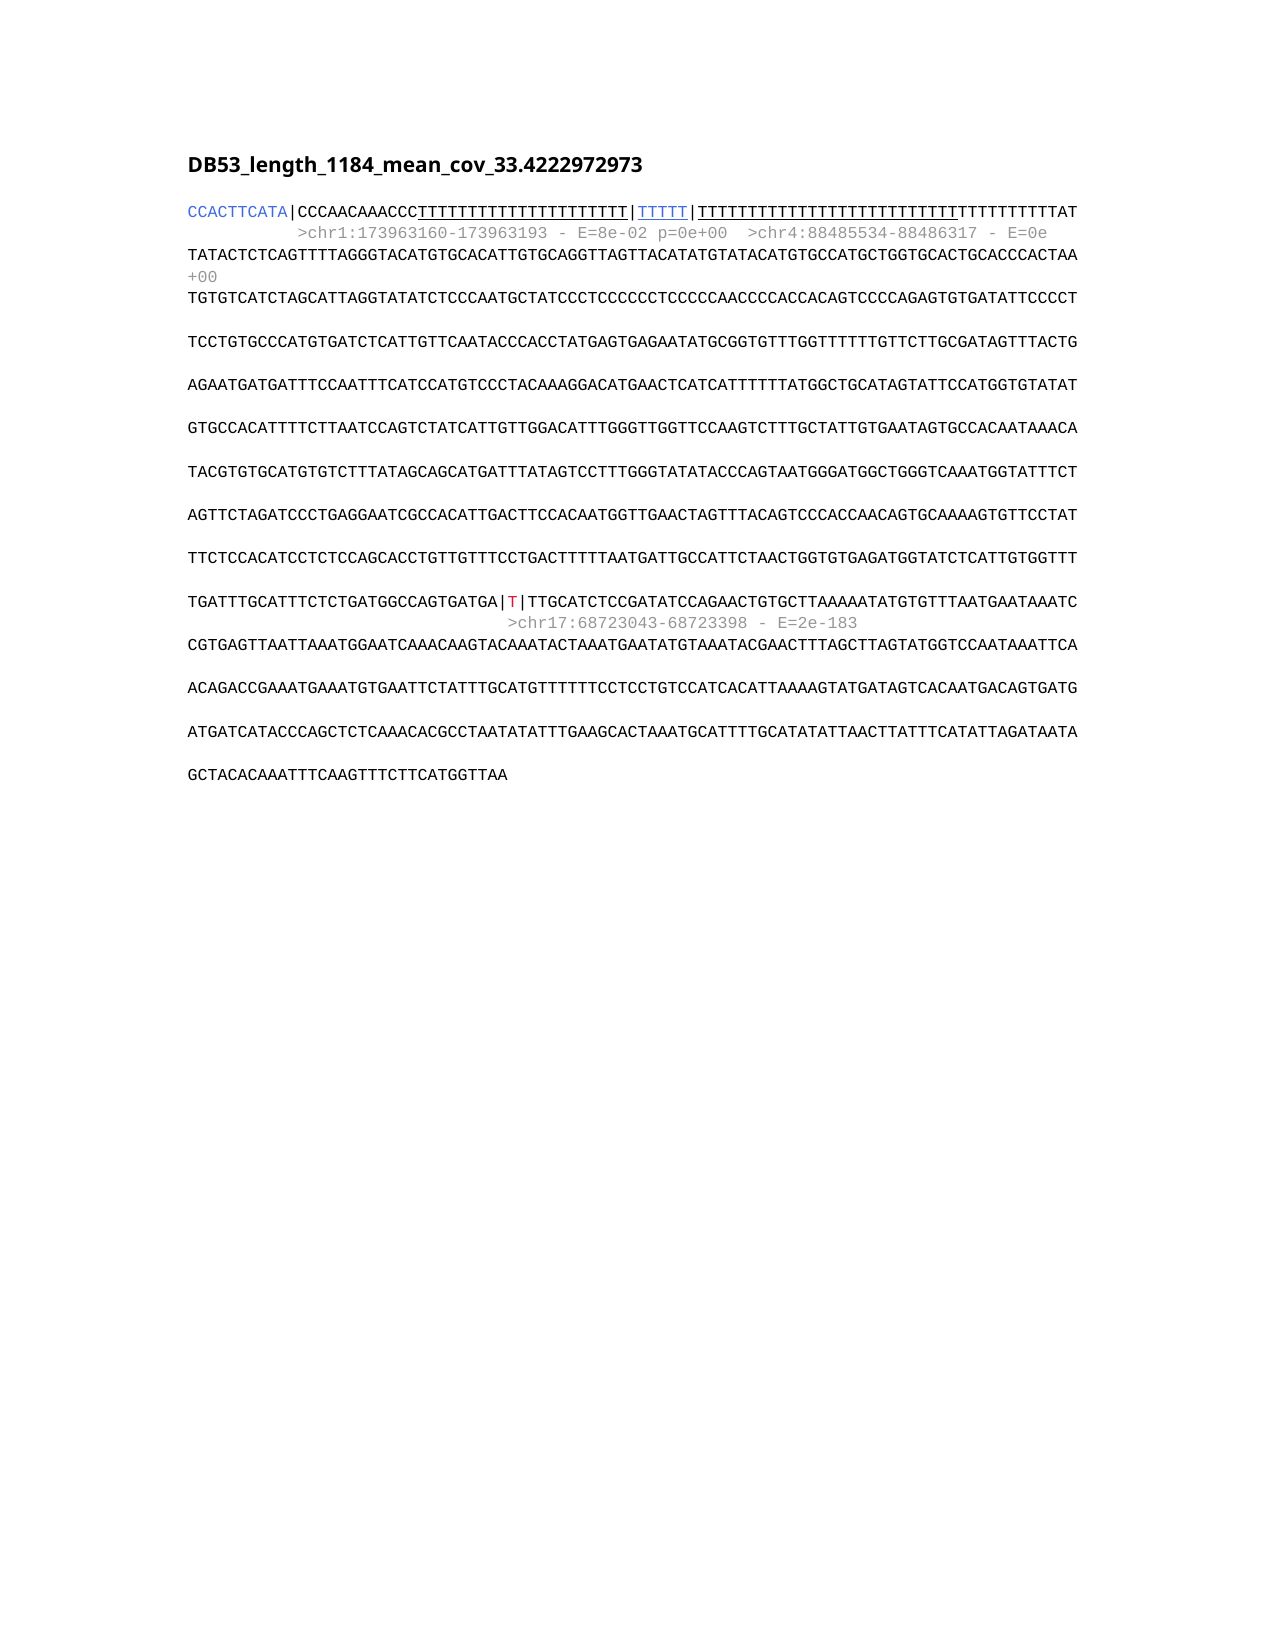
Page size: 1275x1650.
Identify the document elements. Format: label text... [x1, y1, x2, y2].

text CCACTTCATA|CCCAACAAACCCTTTTTTTTTTTTTTTTTTTTT|TTTTT|TTTTTTTTTTTTTTTTTTTTTTTTTTTTTTTTTTTTAT >chr1:173963160-173963193 - E=8e-02 p=0e+00 >chr4:88485534-88486317 - E=0e TATACTCTCAGTTTTAGGGTACATGTGCACATTGTGCAGGTTAGTTACATATGTATACATGTGCCATGCTGGTGCACTGCACCCACTAA +00 TGTGTCATCTAGCATTAGGTATATCTCCCAATGCTATCCCTCCCCCCTCCCCCAACCCCACCACAGTCCCCAGAGTGTGATATTCCCCT TCCTGTGCCCATGTGATCTCATTGTTCAATACCCACCTATGAGTGAGAATATGCGGTGTTTGGTTTTTTGTTCTTGCGATAGTTTACTG AGAATGATGATTTCCAATTTCATCCATGTCCCTACAAAGGACATGAACTCATCATTTTTTATGGCTGCATAGTATTCCATGGTGTATAT GTGCCACATTTTCTTAATCCAGTCTATCATTGTTGGACATTTGGGTTGGTTCCAAGTCTTTGCTATTGTGAATAGTGCCACAATAAACA TACGTGTGCATGTGTCTTTATAGCAGCATGATTTATAGTCCTTTGGGTATATACCCAGTAATGGGATGGCTGGGTCAAATGGTATTTCT AGTTCTAGATCCCTGAGGAATCGCCACATTGACTTCCACAATGGTTGAACTAGTTTACAGTCCCACCAACAGTGCAAAAGTGTTCCTAT TTCTCCACATCCTCTCCAGCACCTGTTGTTTCCTGACTTTTTAATGATTGCCATTCTAACTGGTGTGAGATGGTATCTCATTGTGGTTT TGATTTGCATTTCTCTGATGGCCAGTGATGA|T|TTGCATCTCCGATATCCAGAACTGTGCTTAAAAATATGTGTTTAATGAATAAATC >chr17:68723043-68723398 - E=2e-183 CGTGAGTTAATTAAATGGAATCAAACAAGTACAAATACTAAATGAATATGTAAATACGAACTTTAGCTTAGTATGGTCCAATAAATTCA ACAGACCGAAATGAAATGTGAATTCTATTTGCATGTTTTTTCCTCCTGTCCATCACATTAAAAGTATGATAGTCACAATGACAGTGATG ATGATCATACCCAGCTCTCAAACACGCCTAATATATTTGAAGCACTAAATGCATTTTGCATATATTAACTTATTTCATATTAGATAATA GCTACACAAATTTCAAGTTTCTTCATGGTTAA [187, 203, 1087, 786]
text DB53_length_1184_mean_cov_33.4222972973 [187, 150, 1087, 178]
